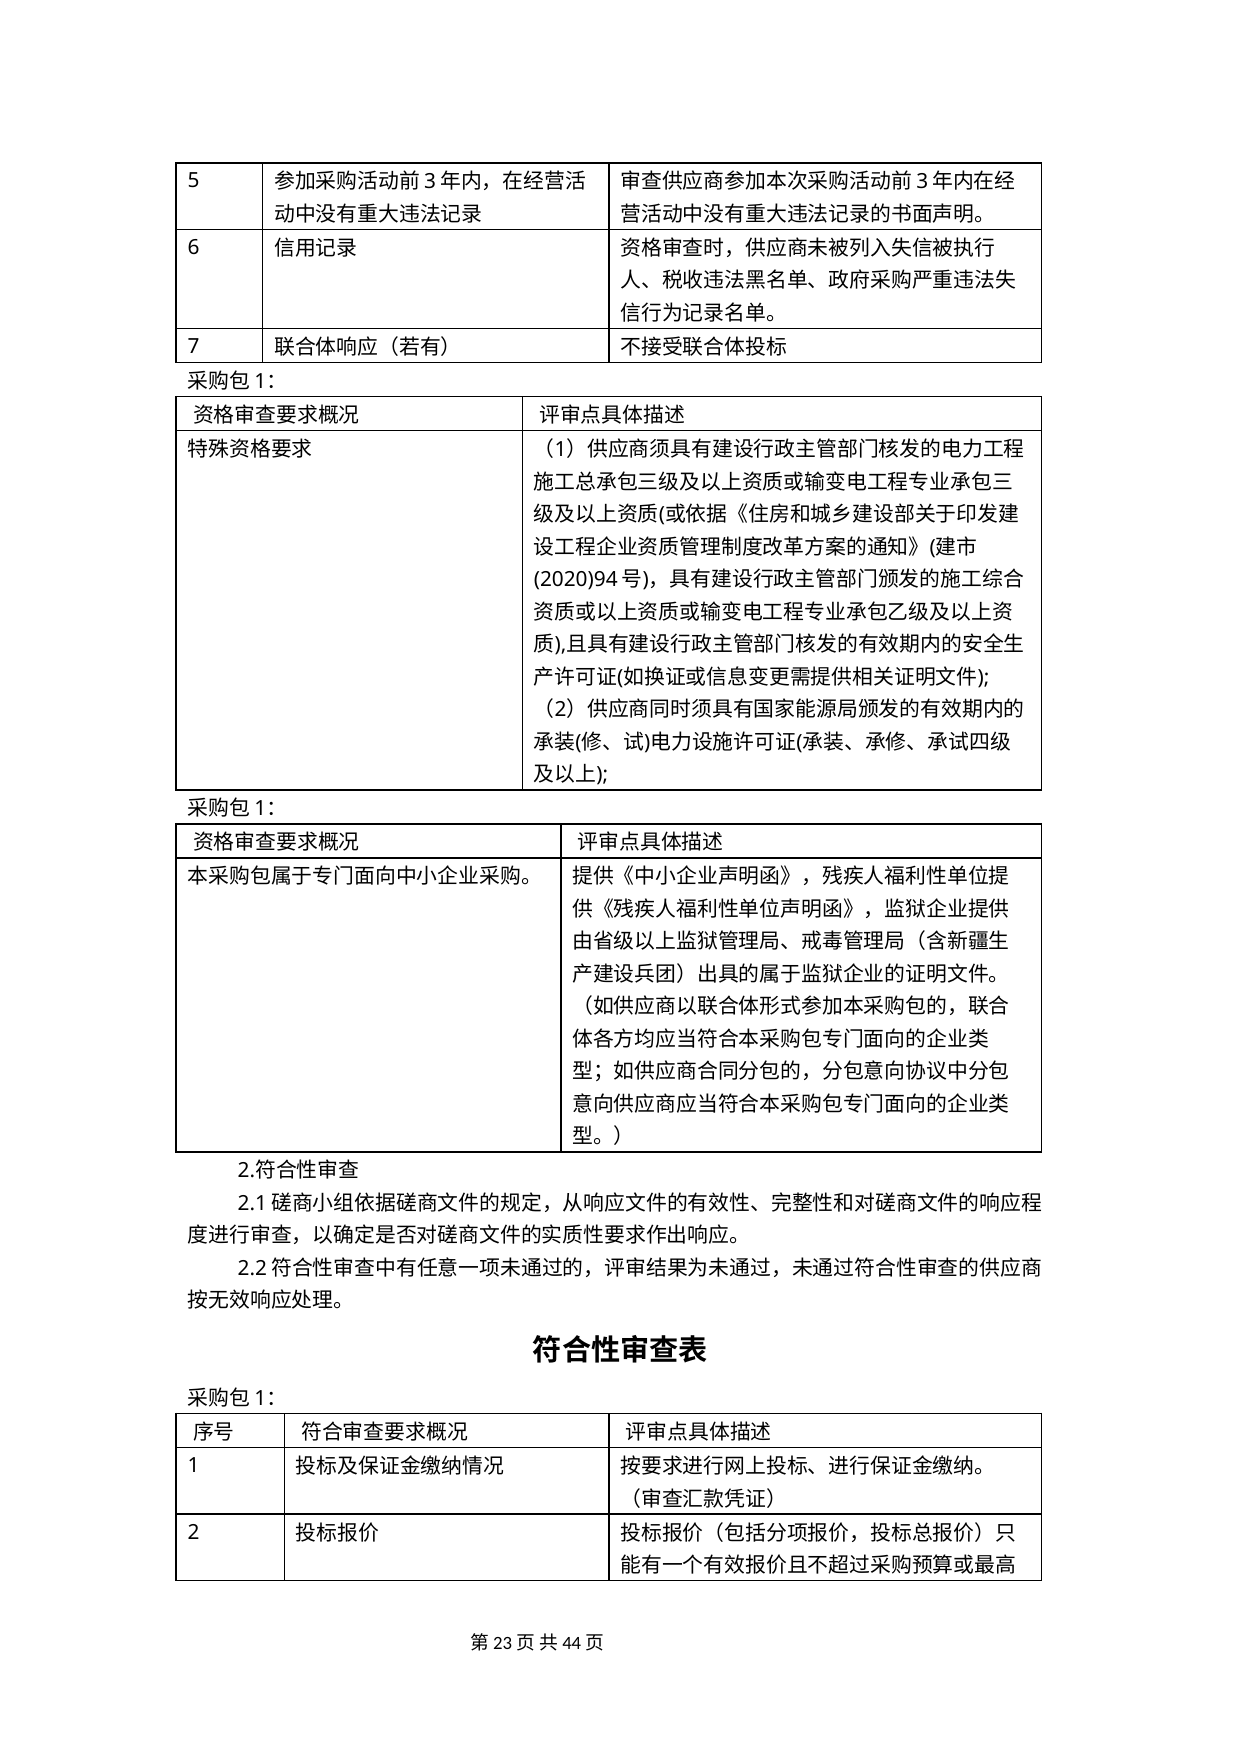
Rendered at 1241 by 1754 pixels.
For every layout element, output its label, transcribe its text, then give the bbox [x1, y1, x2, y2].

table_header 资格审查要求概况 [177, 825, 560, 857]
table_header 符合审查要求概况 [285, 1414, 608, 1447]
table_header 评审点具体描述 [562, 825, 1041, 857]
text 采购包1： [187, 790, 1053, 823]
table_cell 5 [177, 164, 262, 228]
table_cell 审查供应商参加本次采购活动前3年内在经营活动中没有重大违法记录的书面声明。 [610, 164, 1041, 228]
text 2.符合性审查 [187, 1153, 1053, 1185]
table_cell （1）供应商须具有建设行政主管部门核发的电力工程施工总承包三级及以上资质或输变电工程专业承包三级及以上资质(或依据《住房和城乡建设部关于印发建设工程企业资质管理制度改革方案的通知》(建市(2020)94号)，具有建设行政主管部门颁发的施工综合资质或以上资质或输变电工程专业承包乙级及以上资质),且具有建设行政主管部门核发的有效期内的安全生产许可证(如换证或信息变更需提供相关证明文件); （2）供应商同时须具有国家能源局颁发的有效期内的承装(修、试)电力设施许可证(承装、承修、承试四级及以上); [523, 431, 1041, 789]
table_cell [610, 1515, 1041, 1580]
table_cell 资格审查时，供应商未被列入失信被执行人、税收违法黑名单、政府采购严重违法失信行为记录名单。 [610, 230, 1041, 328]
table_cell 参加采购活动前3年内，在经营活动中没有重大违法记录 [263, 164, 608, 228]
table_cell 1 [177, 1448, 284, 1513]
table_cell 投标及保证金缴纳情况 [285, 1448, 608, 1513]
table_cell 特殊资格要求 [177, 431, 522, 789]
table_cell 6 [177, 230, 262, 328]
table_cell 本采购包属于专门面向中小企业采购。 [177, 859, 560, 1151]
table_cell 联合体响应（若有） [263, 329, 608, 362]
table_header 评审点具体描述 [523, 397, 1041, 430]
table_cell 提供《中小企业声明函》，残疾人福利性单位提供《残疾人福利性单位声明函》，监狱企业提供由省级以上监狱管理局、戒毒管理局（含新疆生产建设兵团）出具的属于监狱企业的证明文件。（如供应商以联合体形式参加本采购包的，联合体各方均应当符合本采购包专门面向的企业类型；如供应商合同分包的，分包意向协议中分包意向供应商应当符合本采购包专门面向的企业类型。） [562, 859, 1041, 1151]
text 2.2符合性审查中有任意一项未通过的，评审结果为未通过，未通过符合性审查的供应商按无效响应处理。 [187, 1250, 1053, 1315]
text 符合性审查表 [187, 1315, 1053, 1380]
table_header 评审点具体描述 [610, 1414, 1041, 1447]
table_header 资格审查要求概况 [177, 397, 522, 430]
text 采购包1： [187, 363, 1053, 396]
table_cell 不接受联合体投标 [610, 329, 1041, 362]
table_cell 投标报价 [285, 1515, 608, 1580]
table_cell 信用记录 [263, 230, 608, 328]
text 2.1磋商小组依据磋商文件的规定，从响应文件的有效性、完整性和对磋商文件的响应程度进行审查，以确定是否对磋商文件的实质性要求作出响应。 [187, 1185, 1053, 1250]
table_header 序号 [177, 1414, 284, 1447]
table_cell 2 [177, 1515, 284, 1580]
table_cell 按要求进行网上投标、进行保证金缴纳。（审查汇款凭证） [610, 1448, 1041, 1513]
text 采购包1： [187, 1380, 1053, 1413]
table_cell 7 [177, 329, 262, 362]
